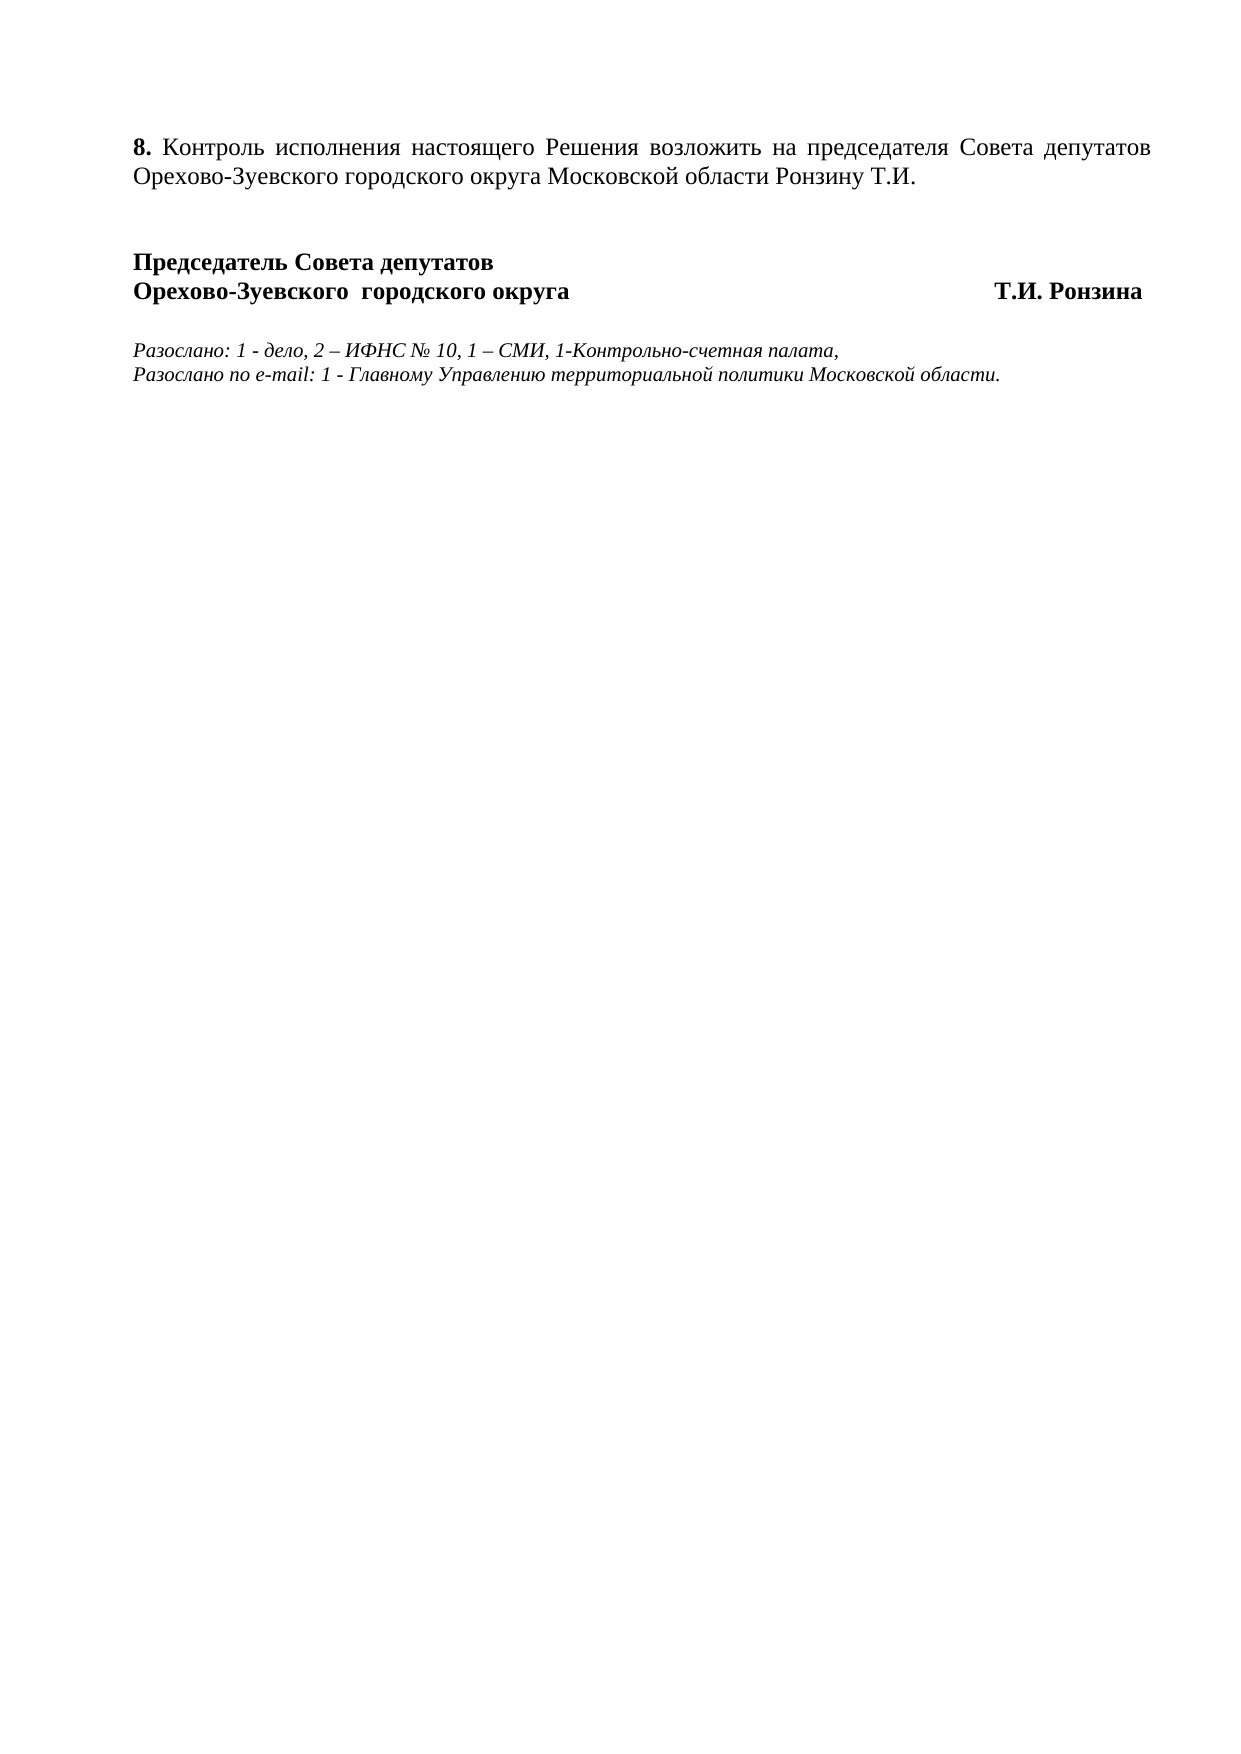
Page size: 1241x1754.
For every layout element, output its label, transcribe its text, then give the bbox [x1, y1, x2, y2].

text Разослано по e-mail: 1 - Главному Управлению территориальной политики Московской области. [133, 362, 1152, 386]
text Разослано: 1 - дело, 2 – ИФНС № 10, 1 – СМИ, 1-Контрольно-счетная палата, [133, 338, 1152, 362]
text Председатель Совета депутатов [133, 247, 1152, 276]
text Орехово-Зуевского городского округа Т.И. Ронзина [133, 276, 1152, 305]
text 8. Контроль исполнения настоящего Решения возложить на председателя Совета депутатов Орехово-Зуевского городского округа Московской области Ронзину Т.И. [133, 132, 1152, 190]
